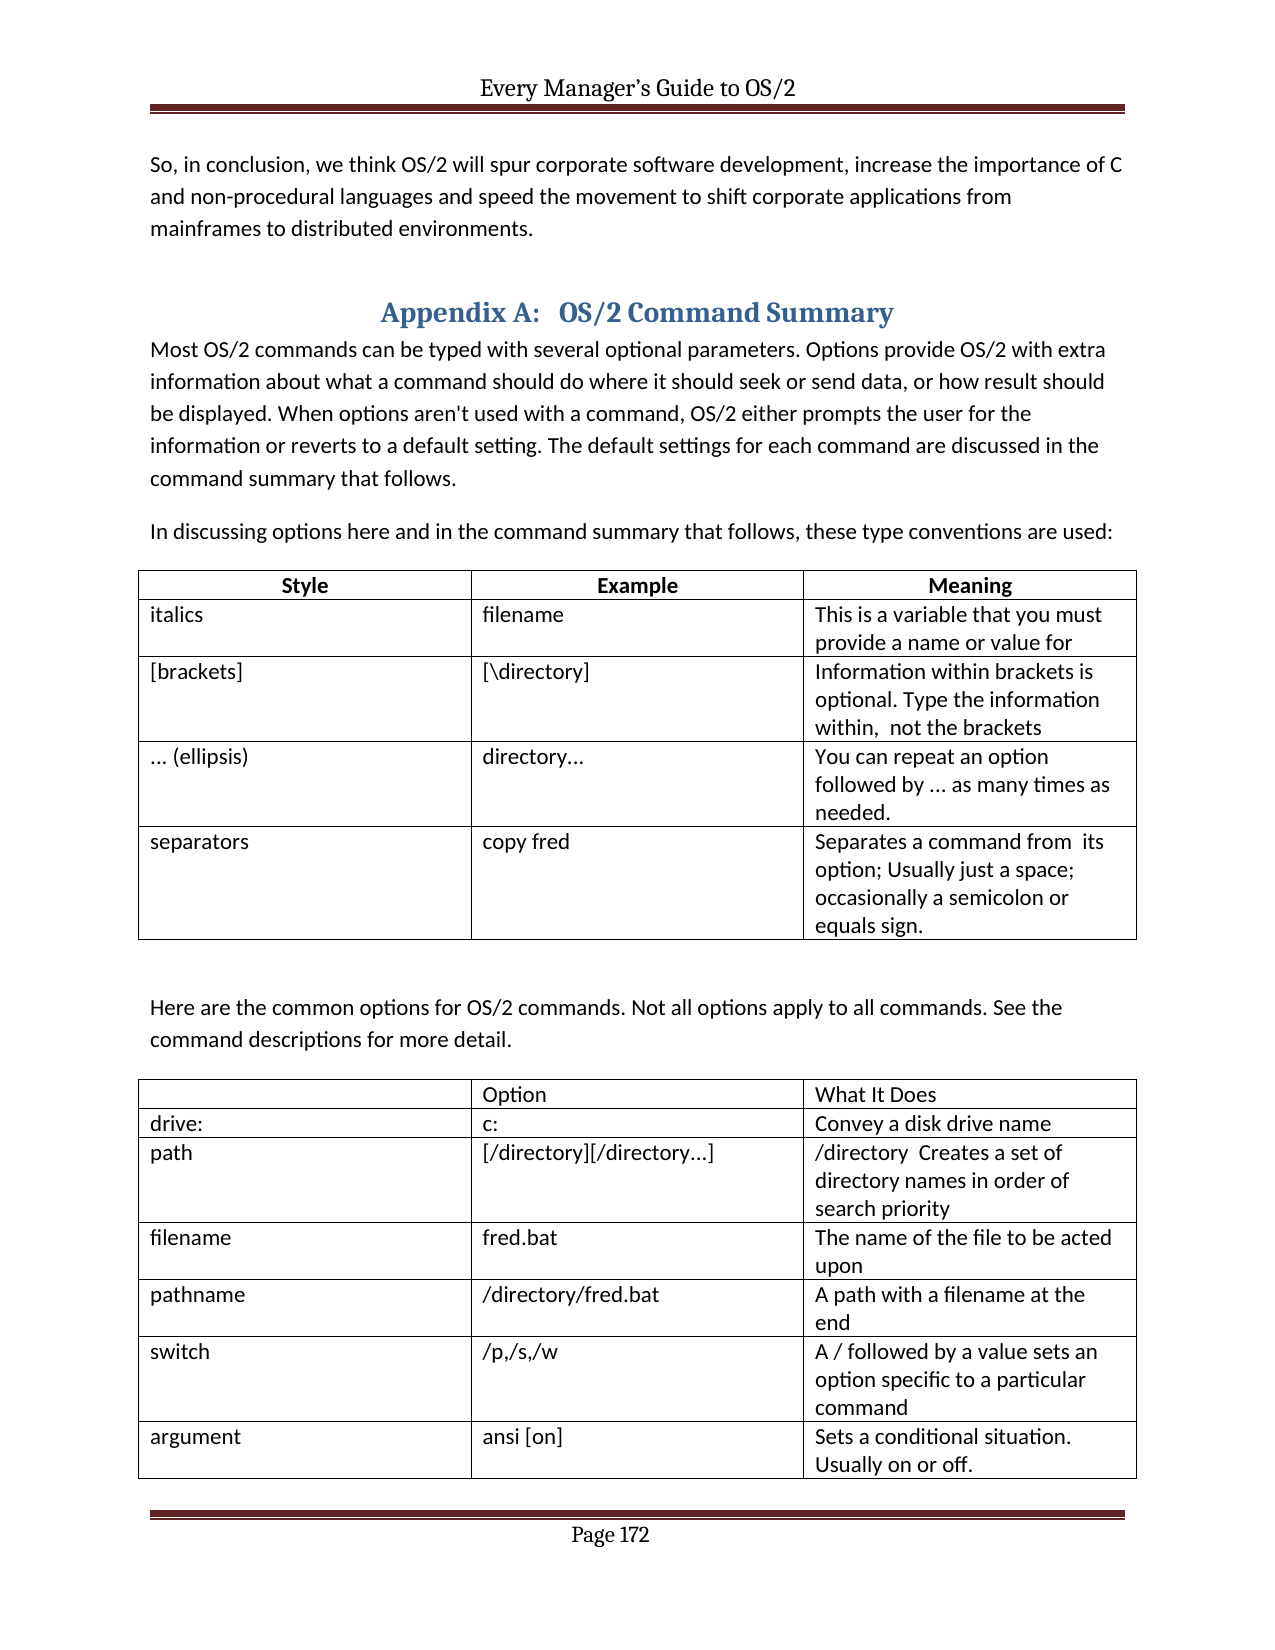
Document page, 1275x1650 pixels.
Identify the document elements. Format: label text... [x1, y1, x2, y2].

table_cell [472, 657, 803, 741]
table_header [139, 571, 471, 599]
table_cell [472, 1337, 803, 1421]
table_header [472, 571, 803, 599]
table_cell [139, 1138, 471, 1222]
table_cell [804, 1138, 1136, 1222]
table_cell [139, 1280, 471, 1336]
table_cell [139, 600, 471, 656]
text Most OS/2 commands can be typed with several optional parameters. Options provide OS/2 with extra information about what a command should do where it should seek or send data, or how result should be displayed. When options aren't used with a command, OS/2 either prompts the user for the information or reverts to a default setting. The default settings for each command are discussed in the command summary that follows. [150, 335, 1125, 492]
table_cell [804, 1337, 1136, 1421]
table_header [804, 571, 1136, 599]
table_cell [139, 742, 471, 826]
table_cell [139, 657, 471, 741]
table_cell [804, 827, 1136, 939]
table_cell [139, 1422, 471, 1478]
subtitle Appendix A: OS/2 Command Summary [150, 297, 1125, 330]
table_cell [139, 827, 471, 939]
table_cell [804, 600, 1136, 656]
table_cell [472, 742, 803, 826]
text Here are the common options for OS/2 commands. Not all options apply to all commands. See the command descriptions for more detail. [150, 993, 1125, 1054]
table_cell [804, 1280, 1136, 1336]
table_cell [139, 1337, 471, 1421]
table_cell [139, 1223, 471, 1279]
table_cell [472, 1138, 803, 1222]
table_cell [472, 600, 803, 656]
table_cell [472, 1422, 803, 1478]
text In discussing options here and in the command summary that follows, these type conventions are used: [150, 517, 1125, 545]
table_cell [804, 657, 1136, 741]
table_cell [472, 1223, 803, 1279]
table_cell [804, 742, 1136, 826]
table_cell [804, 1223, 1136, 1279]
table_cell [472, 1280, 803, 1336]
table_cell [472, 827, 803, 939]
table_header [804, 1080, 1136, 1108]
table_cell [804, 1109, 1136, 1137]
text So, in conclusion, we think OS/2 will spur corporate software development, increase the importance of C and non-procedural languages and speed the movement to shift corporate applications from mainframes to distributed environments. [150, 150, 1125, 242]
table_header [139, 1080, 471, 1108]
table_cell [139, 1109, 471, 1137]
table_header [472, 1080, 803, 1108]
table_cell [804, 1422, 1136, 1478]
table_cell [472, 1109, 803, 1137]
